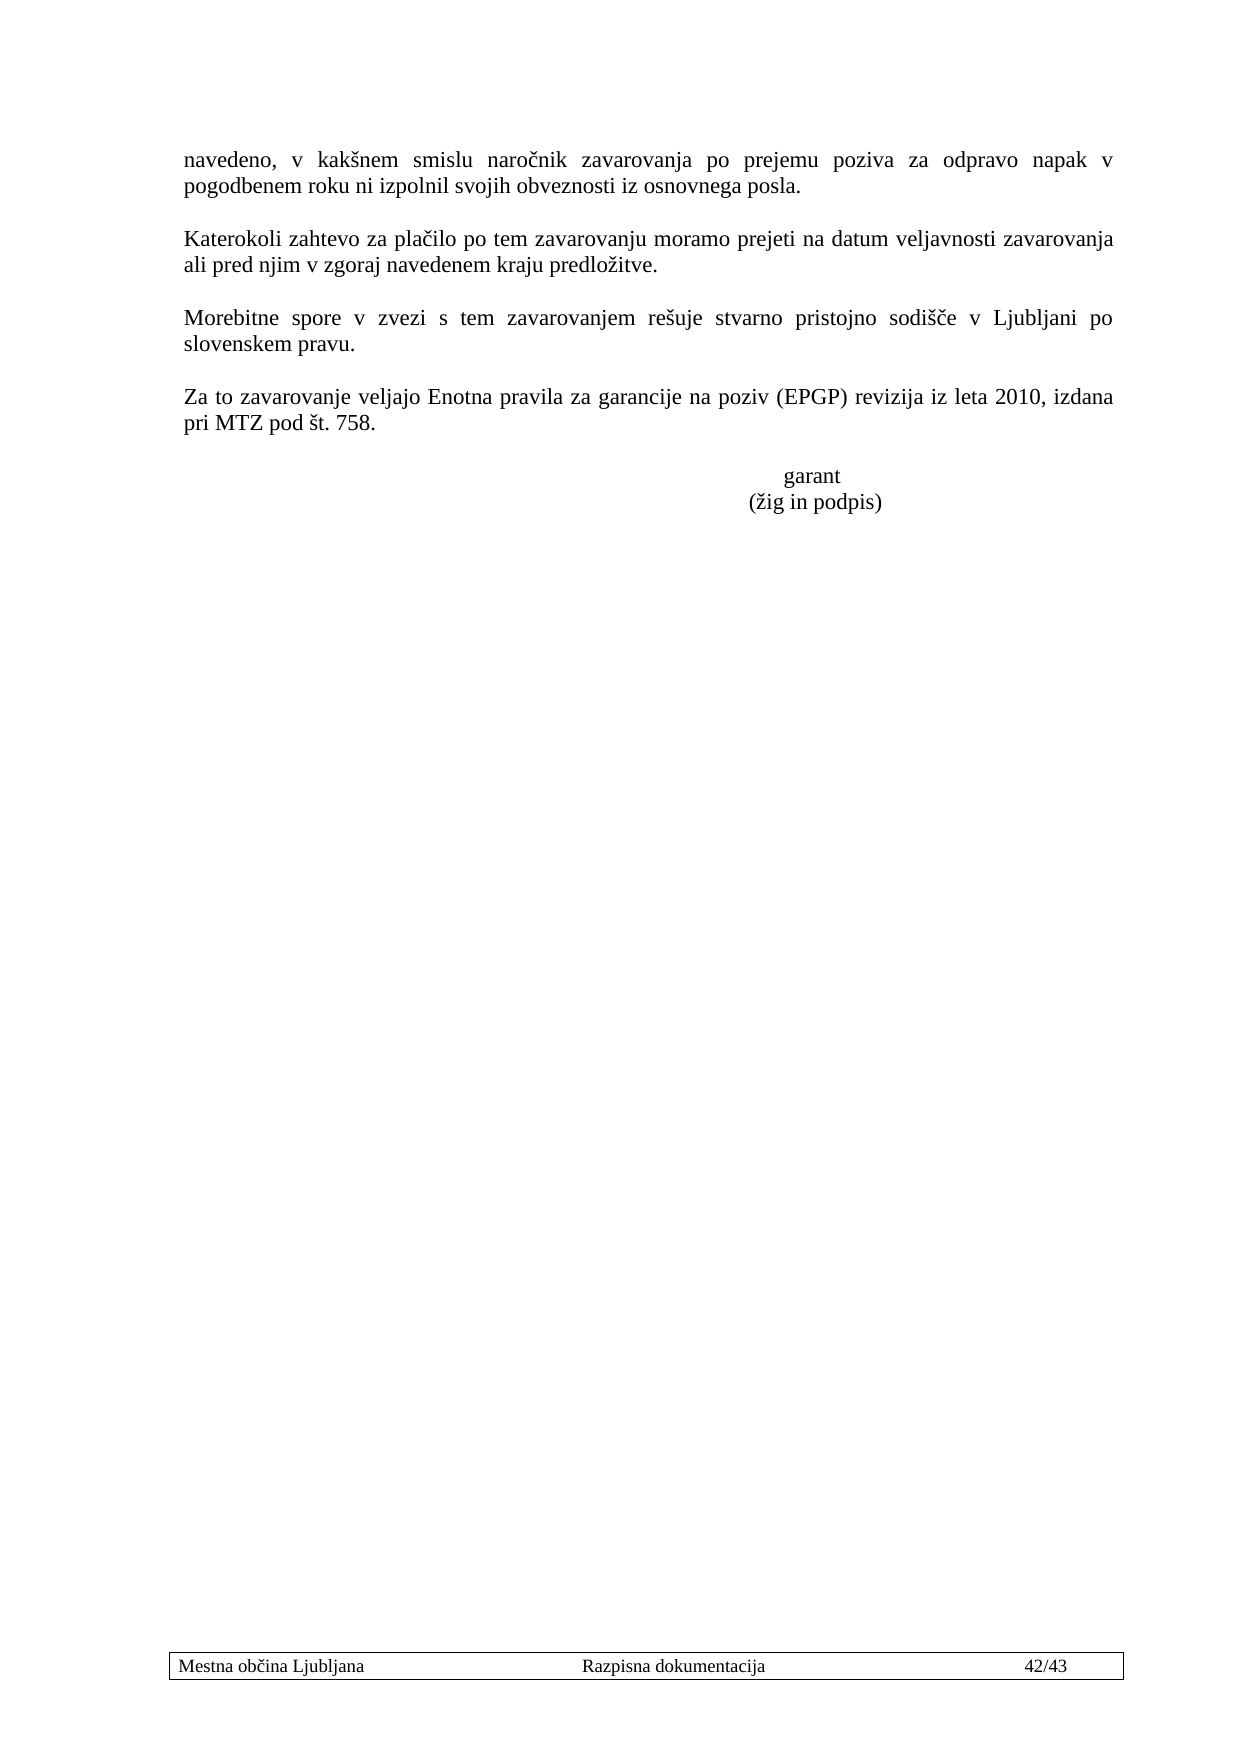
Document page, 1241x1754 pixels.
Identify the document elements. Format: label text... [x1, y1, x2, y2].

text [184, 146, 1115, 198]
text Za to zavarovanje veljajo Enotna pravila za garancije na poziv (EPGP) revizija iz leta 2010, izdana pri MTZ pod št. 758. [184, 383, 1115, 436]
text Morebitne spore v zvezi s tem zavarovanjem rešuje stvarno pristojno sodišče v Ljubljani po slovenskem pravu. [184, 304, 1115, 357]
text garant (žig in podpis) [184, 462, 1115, 515]
text Katerokoli zahtevo za plačilo po tem zavarovanju moramo prejeti na datum veljavnosti zavarovanja ali pred njim v zgoraj navedenem kraju predložitve. [184, 225, 1115, 278]
